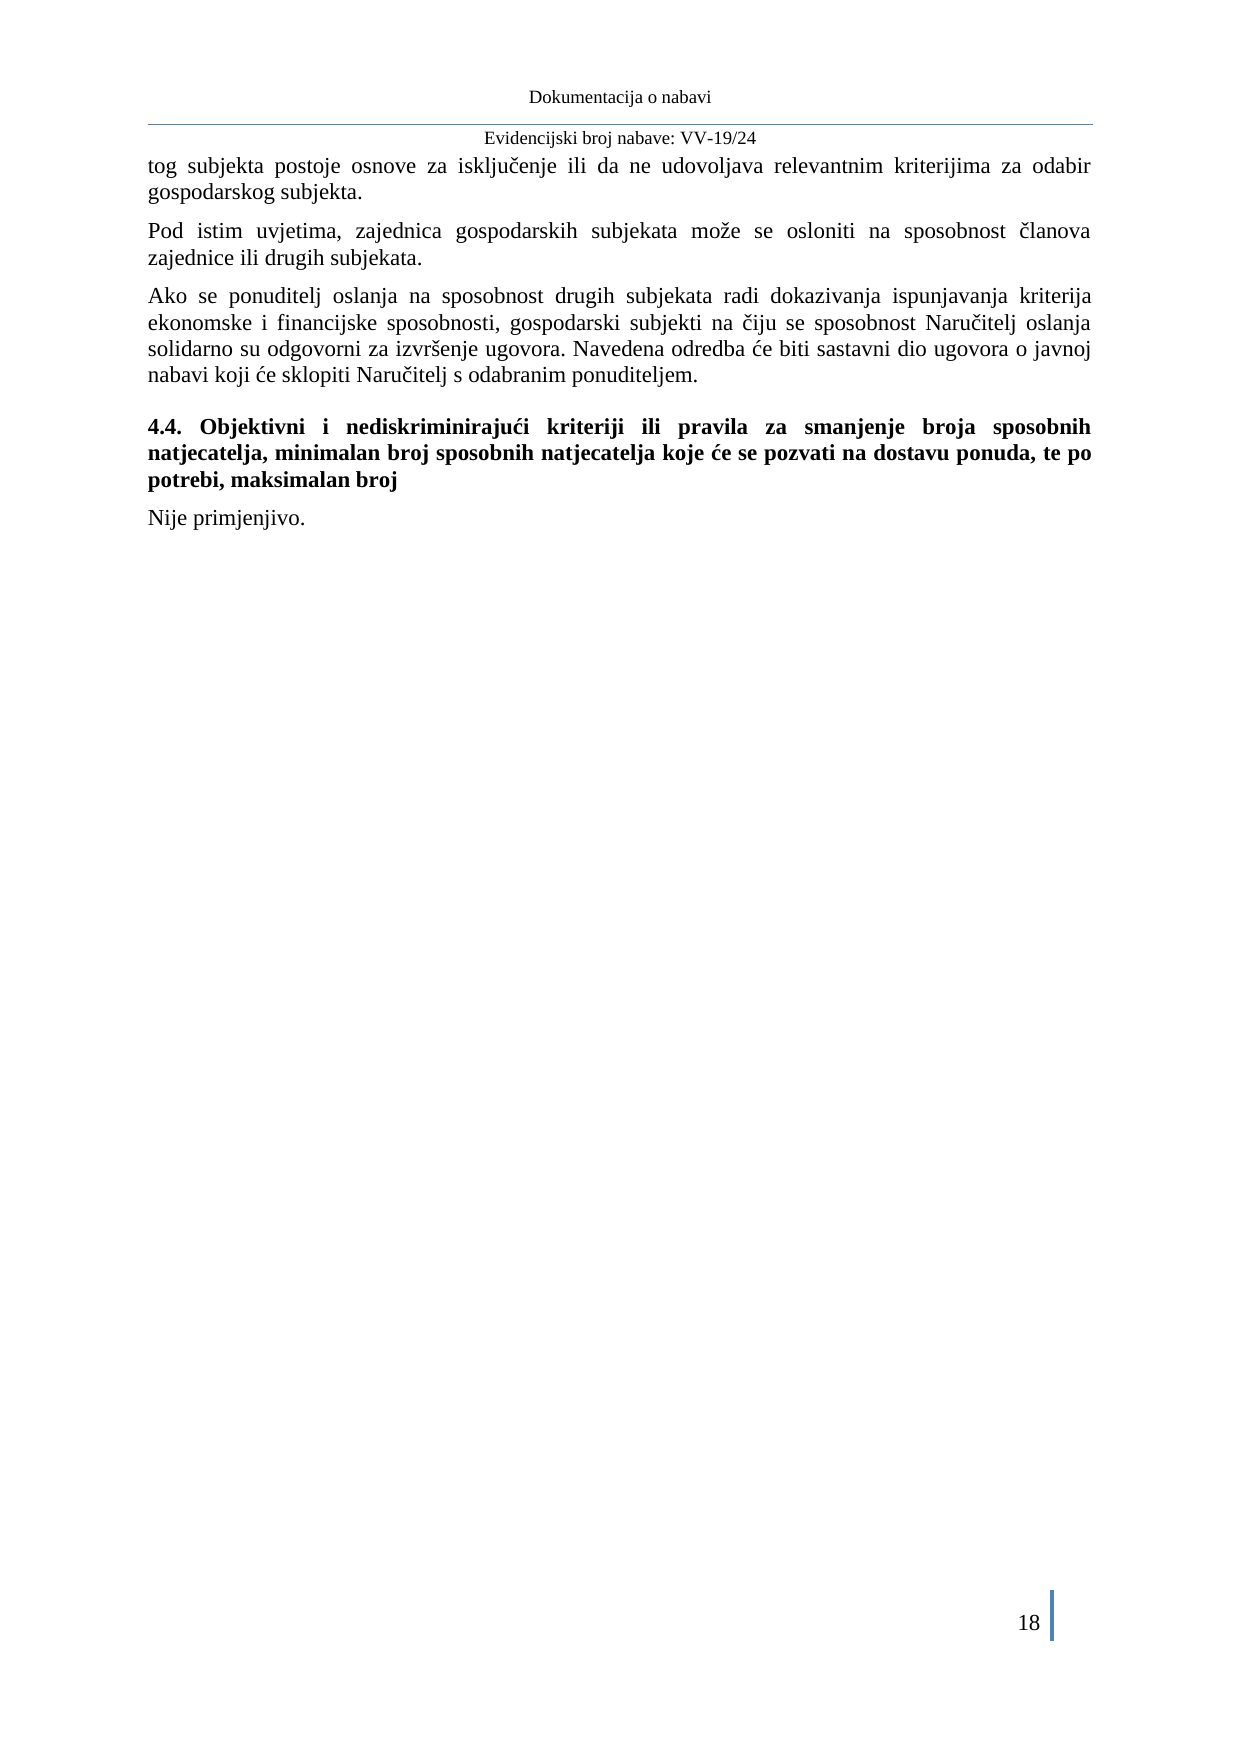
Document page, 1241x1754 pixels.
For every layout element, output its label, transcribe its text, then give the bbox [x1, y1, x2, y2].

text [148, 152, 1093, 205]
text Ako se ponuditelj oslanja na sposobnost drugih subjekata radi dokazivanja ispunjavanja kriterija ekonomske i financijske sposobnosti, gospodarski subjekti na čiju se sposobnost Naručitelj oslanja solidarno su odgovorni za izvršenje ugovora. Navedena odredba će biti sastavni dio ugovora o javnoj nabavi koji će sklopiti Naručitelj s odabranim ponuditeljem. [148, 282, 1093, 388]
text 4.4. Objektivni i nediskriminirajući kriteriji ili pravila za smanjenje broja sposobnih natjecatelja, minimalan broj sposobnih natjecatelja koje će se pozvati na dostavu ponuda, te po potrebi, maksimalan broj [148, 413, 1093, 492]
text Nije primjenjivo. [148, 504, 1093, 531]
text Pod istim uvjetima, zajednica gospodarskih subjekata može se osloniti na sposobnost članova zajednice ili drugih subjekata. [148, 217, 1093, 270]
